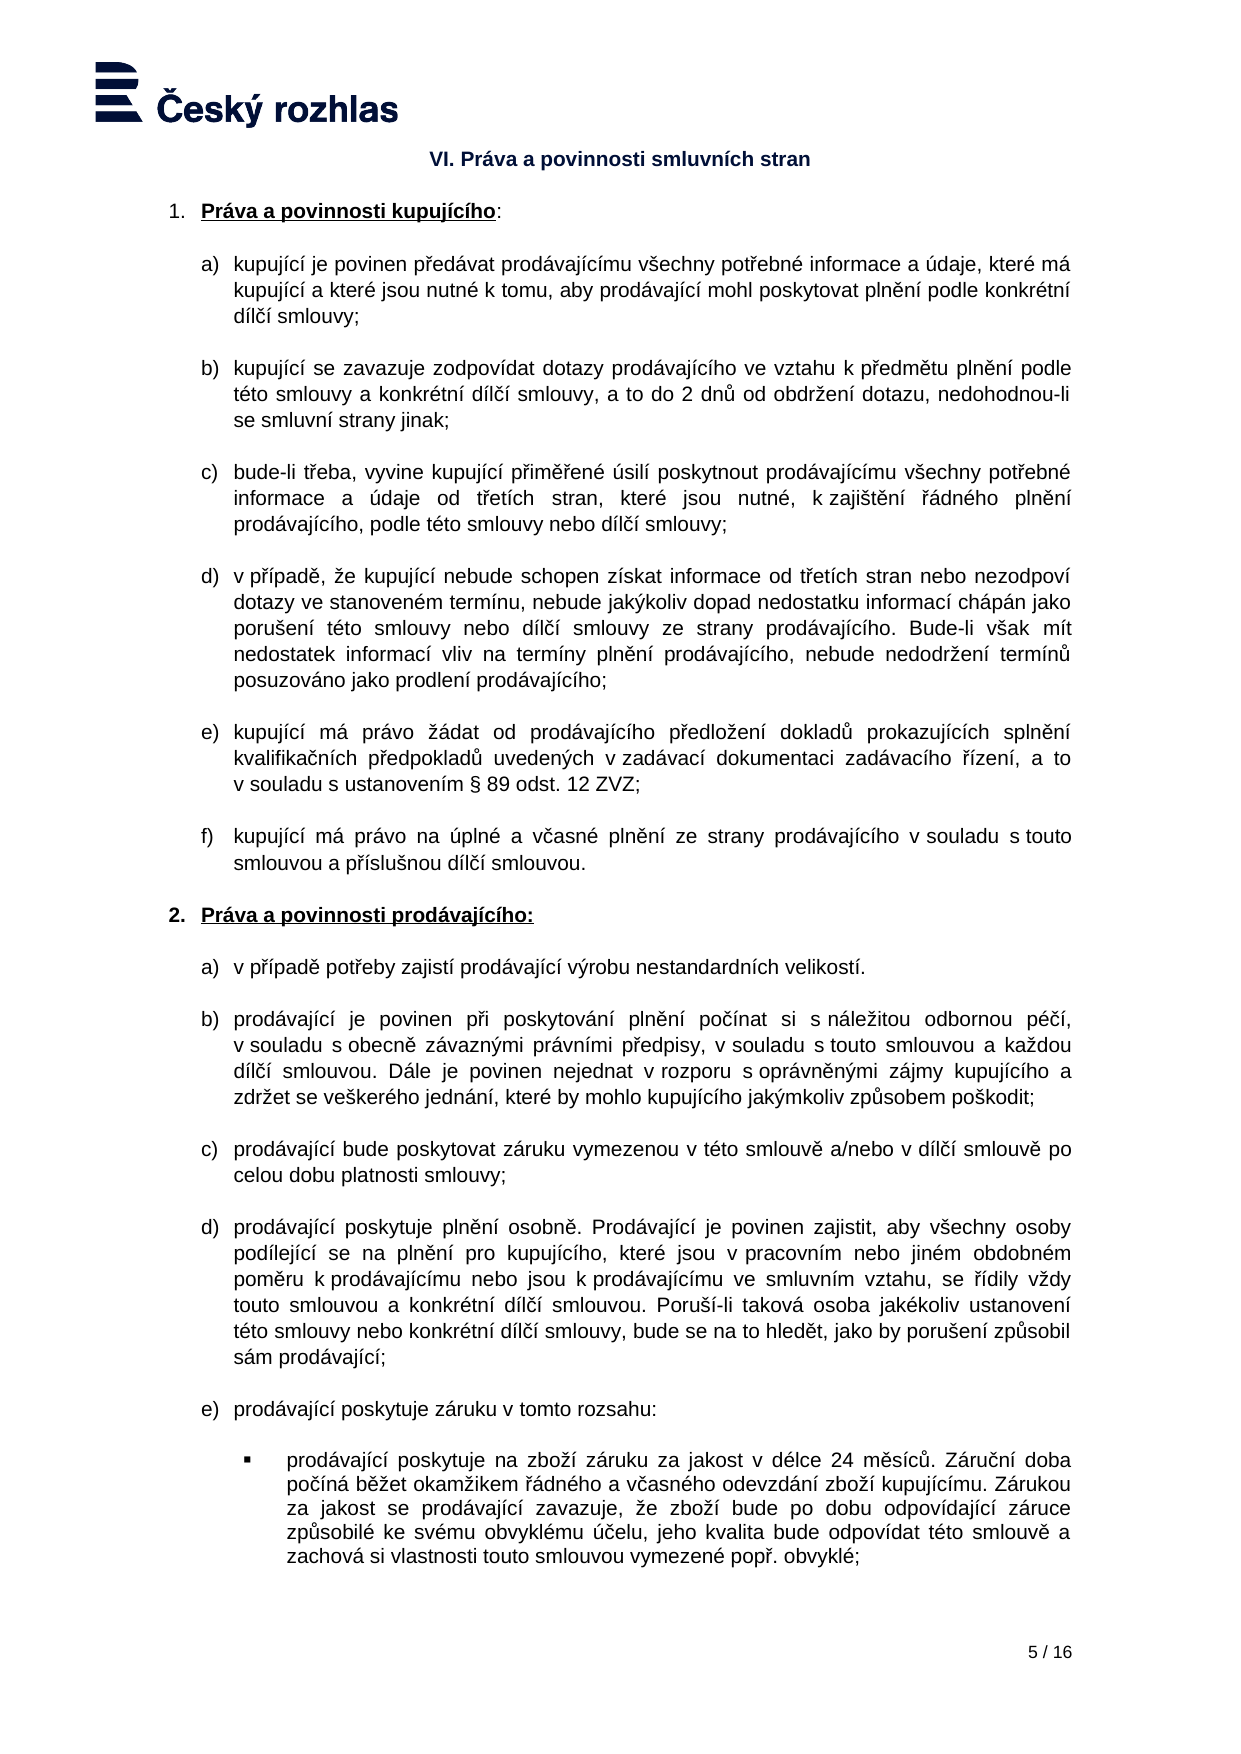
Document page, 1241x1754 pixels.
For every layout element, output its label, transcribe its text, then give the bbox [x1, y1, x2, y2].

list kupující má právo na úplné a včasné plnění ze strany prodávajícího v souladu s touto smlouvou a příslušnou dílčí smlouvou. [201, 823, 1072, 875]
list prodávající poskytuje záruku v tomto rozsahu: [201, 1396, 1072, 1422]
list prodávající poskytuje plnění osobně. Prodávající je povinen zajistit, aby všechny osoby podílející se na plnění pro kupujícího, které jsou v pracovním nebo jiném obdobném poměru k prodávajícímu nebo jsou k prodávajícímu ve smluvním vztahu, se řídily vždy touto smlouvou a konkrétní dílčí smlouvou. Poruší-li taková osoba jakékoliv ustanovení této smlouvy nebo konkrétní dílčí smlouvy, bude se na to hledět, jako by porušení způsobil sám prodávající; [201, 1214, 1072, 1370]
list kupující se zavazuje zodpovídat dotazy prodávajícího ve vztahu k předmětu plnění podle této smlouvy a konkrétní dílčí smlouvy, a to do 2 dnů od obdržení dotazu, nedohodnou-li se smluvní strany jinak; [201, 354, 1072, 432]
list bude-li třeba, vyvine kupující přiměřené úsilí poskytnout prodávajícímu všechny potřebné informace a údaje od třetích stran, které jsou nutné, k zajištění řádného plnění prodávajícího, podle této smlouvy nebo dílčí smlouvy; [201, 458, 1072, 537]
picture [95, 62, 398, 128]
list kupující má právo žádat od prodávajícího předložení dokladů prokazujících splnění kvalifikačních předpokladů uvedených v zadávací dokumentaci zadávacího řízení, a to v souladu s ustanovením § 89 odst. 12 ZVZ; [201, 719, 1072, 797]
list prodávající bude poskytovat záruku vymezenou v této smlouvě a/nebo v dílčí smlouvě po celou dobu platnosti smlouvy; [201, 1136, 1072, 1188]
list v případě potřeby zajistí prodávající výrobu nestandardních velikostí. [201, 953, 1072, 979]
list Práva a povinnosti kupujícího: [168, 198, 1072, 224]
list prodávající je povinen při poskytování plnění počínat si s náležitou odbornou péčí, v souladu s obecně závaznými právními předpisy, v souladu s touto smlouvou a každou dílčí smlouvou. Dále je povinen nejednat v rozporu s oprávněnými zájmy kupujícího a zdržet se veškerého jednání, které by mohlo kupujícího jakýmkoliv způsobem poškodit; [201, 1005, 1072, 1109]
list prodávající poskytuje na zboží záruku za jakost v délce 24 měsíců. Záruční doba počíná běžet okamžikem řádného a včasného odevzdání zboží kupujícímu. Zárukou za jakost se prodávající zavazuje, že zboží bude po dobu odpovídající záruce způsobilé ke svému obvyklému účelu, jeho kvalita bude odpovídat této smlouvě a zachová si vlastnosti touto smlouvou vymezené popř. obvyklé; [242, 1448, 1072, 1568]
list v případě, že kupující nebude schopen získat informace od třetích stran nebo nezodpoví dotazy ve stanoveném termínu, nebude jakýkoliv dopad nedostatku informací chápán jako porušení této smlouvy nebo dílčí smlouvy ze strany prodávajícího. Bude-li však mít nedostatek informací vliv na termíny plnění prodávajícího, nebude nedodržení termínů posuzováno jako prodlení prodávajícího; [201, 563, 1072, 693]
list Práva a povinnosti prodávajícího: [168, 901, 1072, 927]
list kupující je povinen předávat prodávajícímu všechny potřebné informace a údaje, které má kupující a které jsou nutné k tomu, aby prodávající mohl poskytovat plnění podle konkrétní dílčí smlouvy; [201, 250, 1072, 328]
subtitle Práva a povinnosti smluvních stran [168, 146, 1072, 172]
